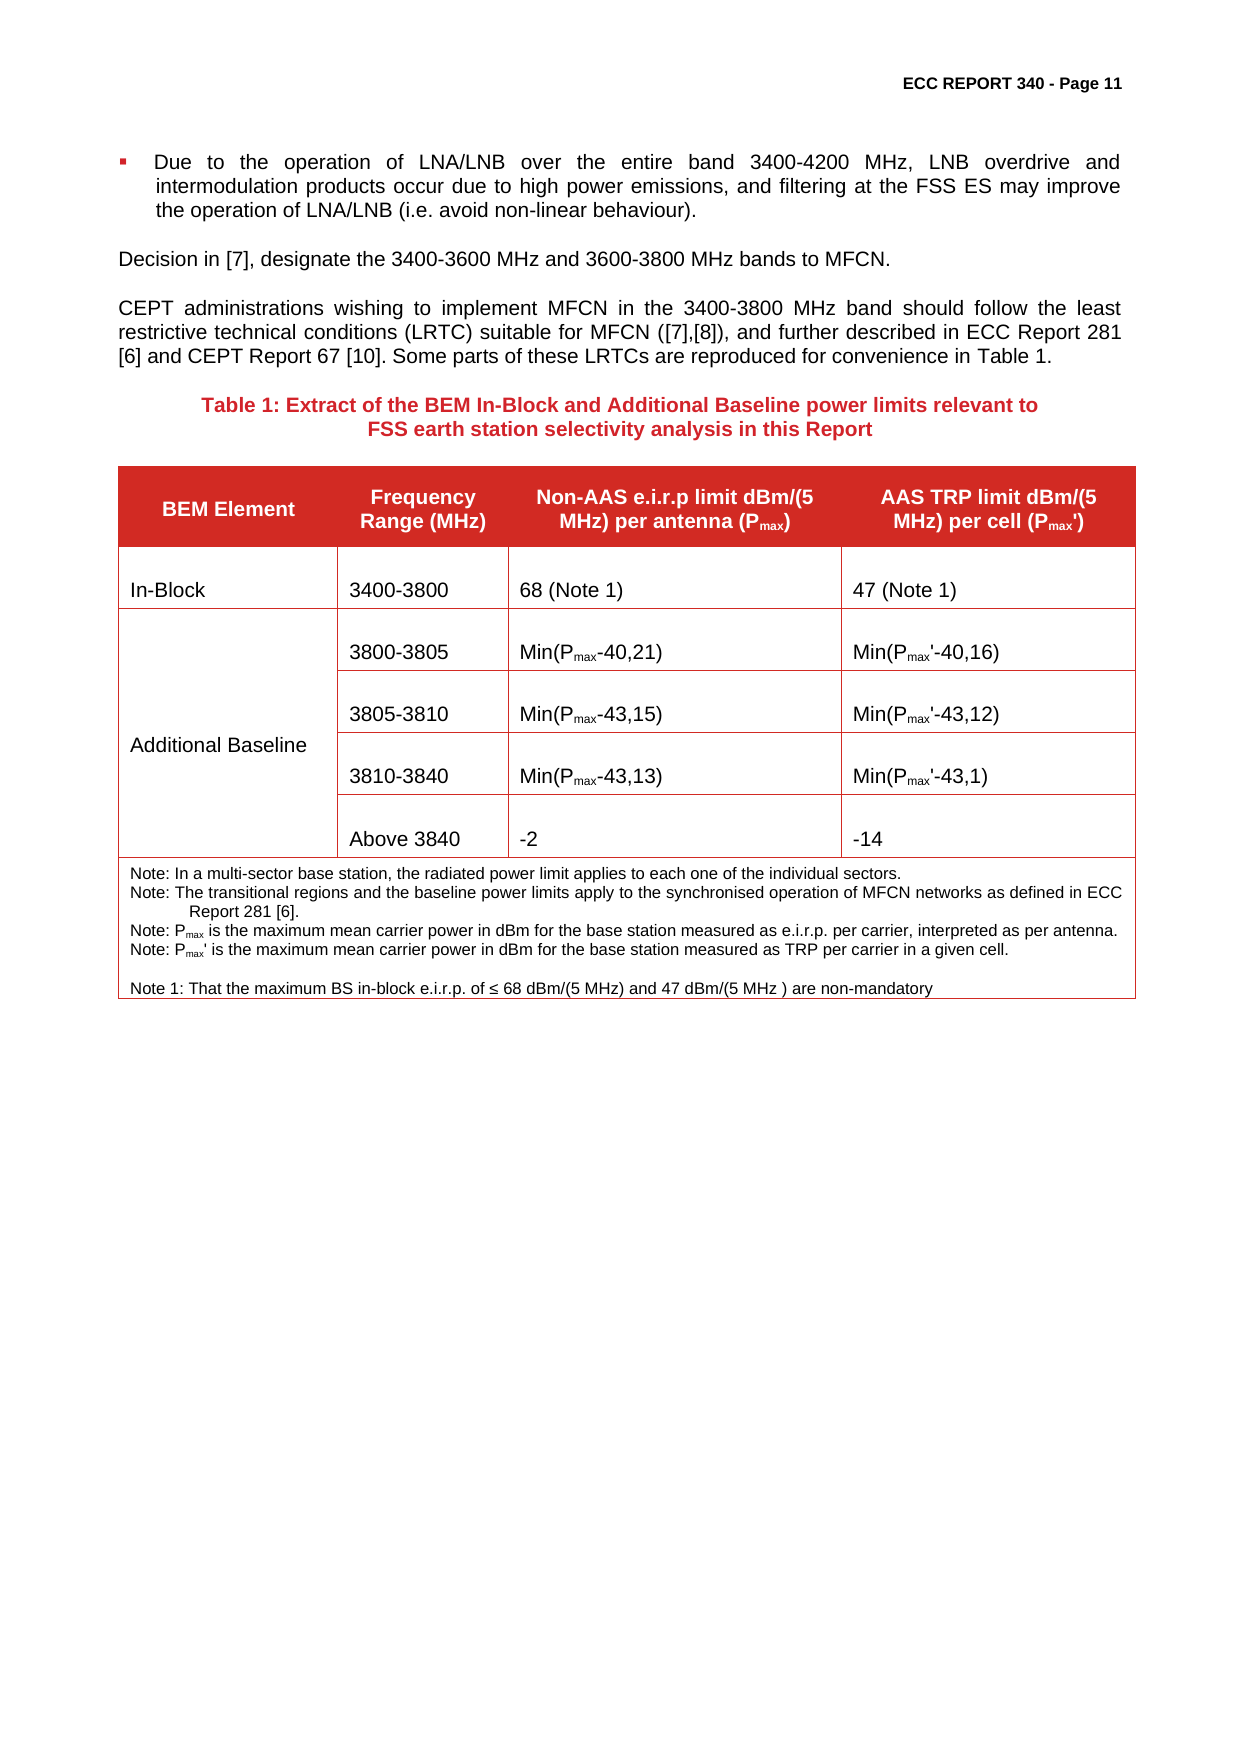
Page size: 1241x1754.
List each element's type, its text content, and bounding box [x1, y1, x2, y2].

table_cell 47 (Note 1) [842, 547, 1135, 608]
table_header Frequency Range (MHz) [338, 467, 508, 546]
text Due to the operation of LNA/LNB over the entire band 3400-4200 MHz, LNB overdrive and intermodulation products occur due to high power emissions, and filtering at the FSS ES may improve the operation of LNA/LNB (i.e. avoid non-linear behaviour). [118, 150, 1122, 222]
table_cell Note: In a multi-sector base station, the radiated power limit applies to each one of the individual sectors. Note: The transitional regions and the baseline power limits apply to the synchronised operation of MFCN networks as defined in ECC Report 281 [6]. Note: Pmax is the maximum mean carrier power in dBm for the base station measured as e.i.r.p. per carrier, interpreted as per antenna. Note: Pmax' is the maximum mean carrier power in dBm for the base station measured as TRP per carrier in a given cell. Note 1: That the maximum BS in-block e.i.r.p. of ≤ 68 dBm/(5 MHz) and 47 dBm/(5 MHz ) are non-mandatory [119, 858, 1135, 998]
table_header Non-AAS e.i.r.p limit dBm/(5 MHz) per antenna (Pmax) [509, 467, 841, 546]
table_cell 3400-3800 [338, 547, 508, 608]
table_cell Min(Pmax-43,15) [509, 671, 841, 732]
table_cell Min(Pmax'-40,16) [842, 609, 1135, 670]
table_cell Additional Baseline [119, 609, 337, 857]
table_cell Min(Pmax'-43,1) [842, 733, 1135, 794]
table_cell 3800-3805 [338, 609, 508, 670]
text Decision in [7], designate the 3400-3600 MHz and 3600-3800 MHz bands to MFCN. [118, 247, 1122, 271]
text FSS earth station selectivity analysis in this Report [118, 417, 1122, 441]
table_cell Min(Pmax-43,13) [509, 733, 841, 794]
table_cell -14 [842, 795, 1135, 857]
table_header BEM Element [119, 467, 337, 546]
text CEPT administrations wishing to implement MFCN in the 3400-3800 MHz band should follow the least restrictive technical conditions (LRTC) suitable for MFCN ([7],[8]), and further described in ECC Report 281 [6] and CEPT Report 67 [10]. Some parts of these LRTCs are reproduced for convenience in Table 1. [118, 296, 1122, 368]
table_cell 68 (Note 1) [509, 547, 841, 608]
table_cell Min(Pmax-40,21) [509, 609, 841, 670]
table_header AAS TRP limit dBm/(5 MHz) per cell (Pmax') [842, 467, 1135, 546]
table_cell 3810-3840 [338, 733, 508, 794]
table_cell In-Block [119, 547, 337, 608]
table_cell 3805-3810 [338, 671, 508, 732]
table_cell Above 3840 [338, 795, 508, 857]
table_cell -2 [509, 795, 841, 857]
table_cell Min(Pmax'-43,12) [842, 671, 1135, 732]
text Table 1: Extract of the BEM In-Block and Additional Baseline power limits relevant to [118, 393, 1122, 417]
